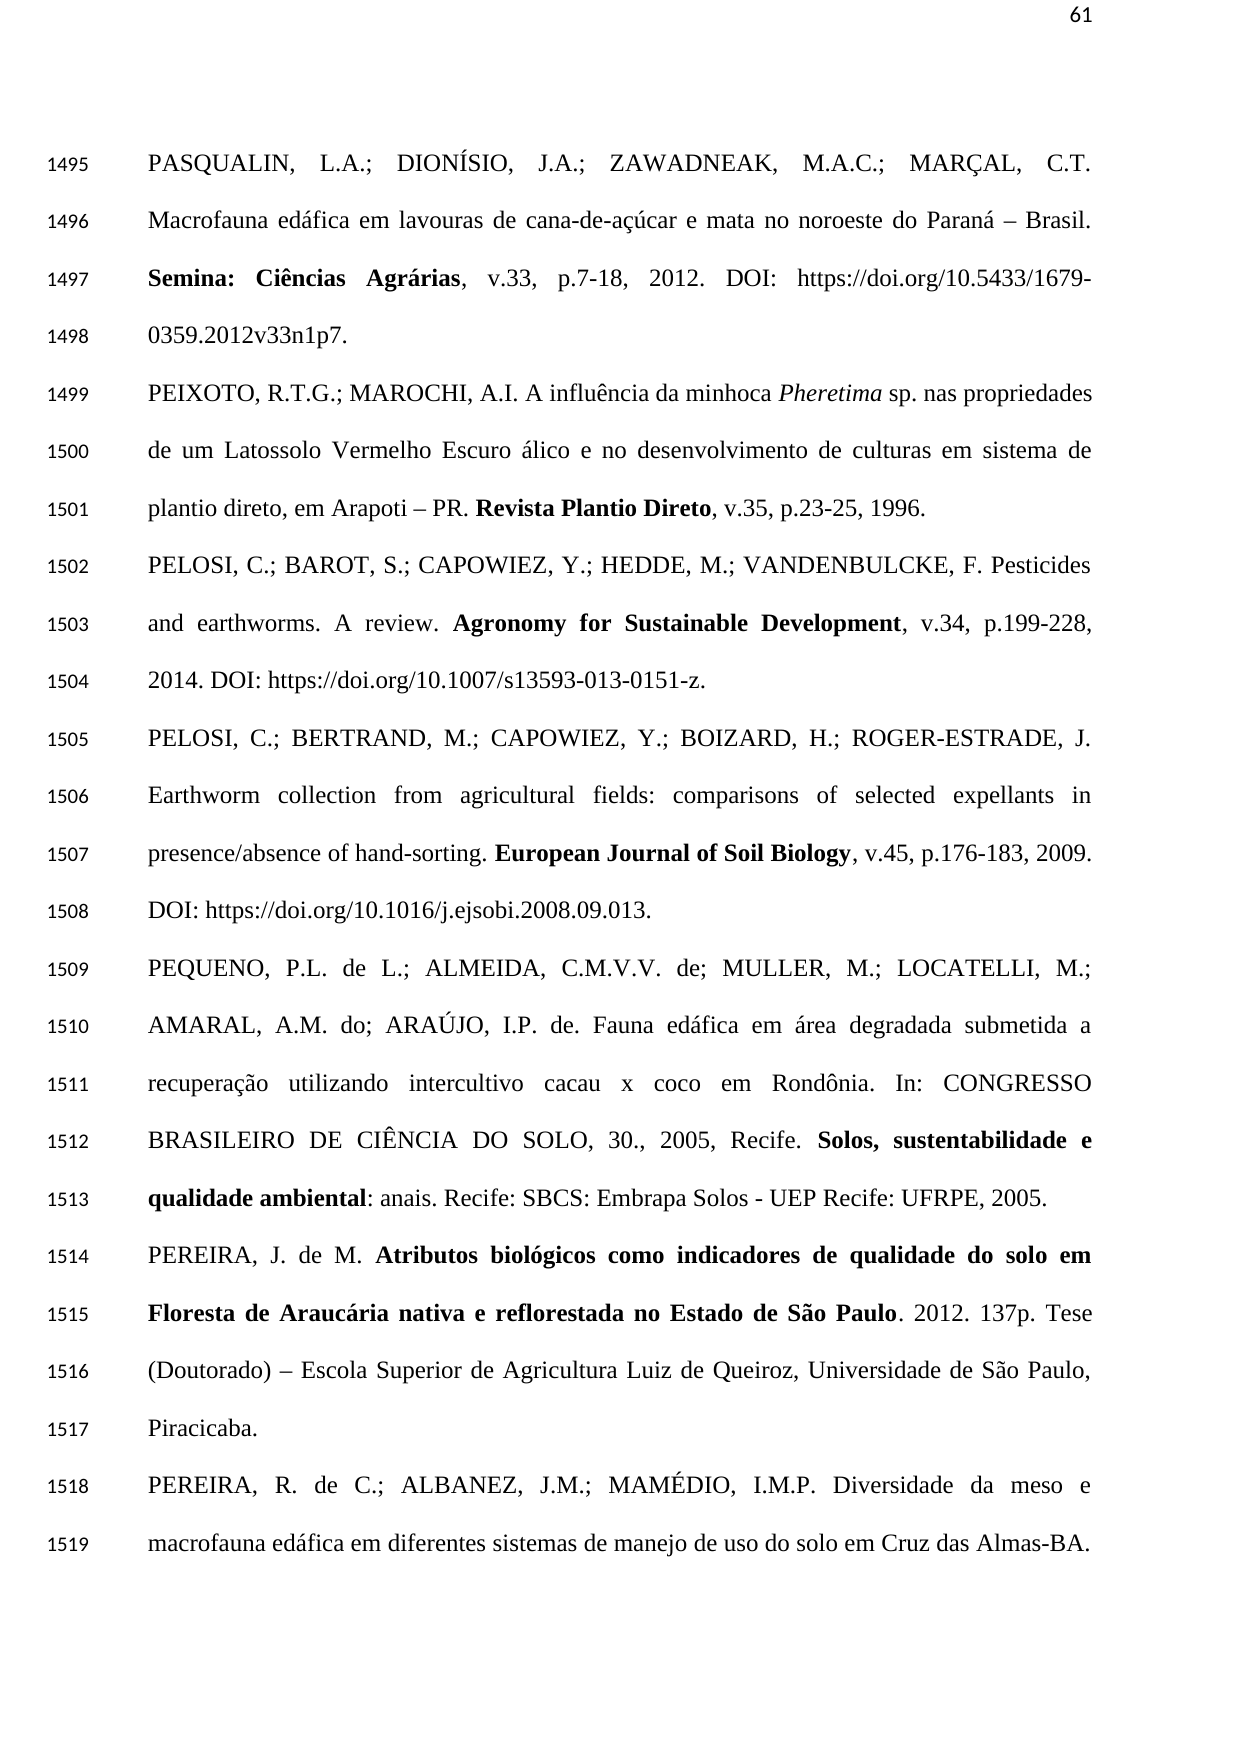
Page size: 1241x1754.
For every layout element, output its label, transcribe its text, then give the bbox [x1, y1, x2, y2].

text PELOSI, C.; BERTRAND, M.; CAPOWIEZ, Y.; BOIZARD, H.; ROGER-ESTRADE, J. Earthworm collection from agricultural fields: comparisons of selected expellants in presence/absence of hand-sorting. European Journal of Soil Biology, v.45, p.176-183, 2009. DOI: https://doi.org/10.1016/j.ejsobi.2008.09.013. [148, 723, 1092, 924]
text PEIXOTO, R.T.G.; MAROCHI, A.I. A influência da minhoca Pheretima sp. nas propriedades de um Latossolo Vermelho Escuro álico e no desenvolvimento de culturas em sistema de plantio direto, em Arapoti – PR. Revista Plantio Direto, v.35, p.23-25, 1996. [148, 378, 1092, 521]
text PEQUENO, P.L. de L.; ALMEIDA, C.M.V.V. de; MULLER, M.; LOCATELLI, M.; AMARAL, A.M. do; ARAÚJO, I.P. de. Fauna edáfica em área degradada submetida a recuperação utilizando intercultivo cacau x coco em Rondônia. In: CONGRESSO BRASILEIRO DE CIÊNCIA DO SOLO, 30., 2005, Recife. Solos, sustentabilidade e qualidade ambiental: anais. Recife: SBCS: Embrapa Solos - UEP Recife: UFRPE, 2005. [148, 953, 1092, 1211]
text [148, 1470, 1092, 1556]
text PELOSI, C.; BAROT, S.; CAPOWIEZ, Y.; HEDDE, M.; VANDENBULCKE, F. Pesticides and earthworms. A review. Agronomy for Sustainable Development, v.34, p.199-228, 2014. DOI: https://doi.org/10.1007/s13593-013-0151-z. [148, 550, 1092, 694]
text PASQUALIN, L.A.; DIONÍSIO, J.A.; ZAWADNEAK, M.A.C.; MARÇAL, C.T. Macrofauna edáfica em lavouras de cana-de-açúcar e mata no noroeste do Paraná – Brasil. Semina: Ciências Agrárias, v.33, p.7-18, 2012. DOI: https://doi.org/10.5433/1679-0359.2012v33n1p7. [148, 148, 1092, 349]
text PEREIRA, J. de M. Atributos biológicos como indicadores de qualidade do solo em Floresta de Araucária nativa e reflorestada no Estado de São Paulo. 2012. 137p. Tese (Doutorado) – Escola Superior de Agricultura Luiz de Queiroz, Universidade de São Paulo, Piracicaba. [148, 1240, 1092, 1441]
